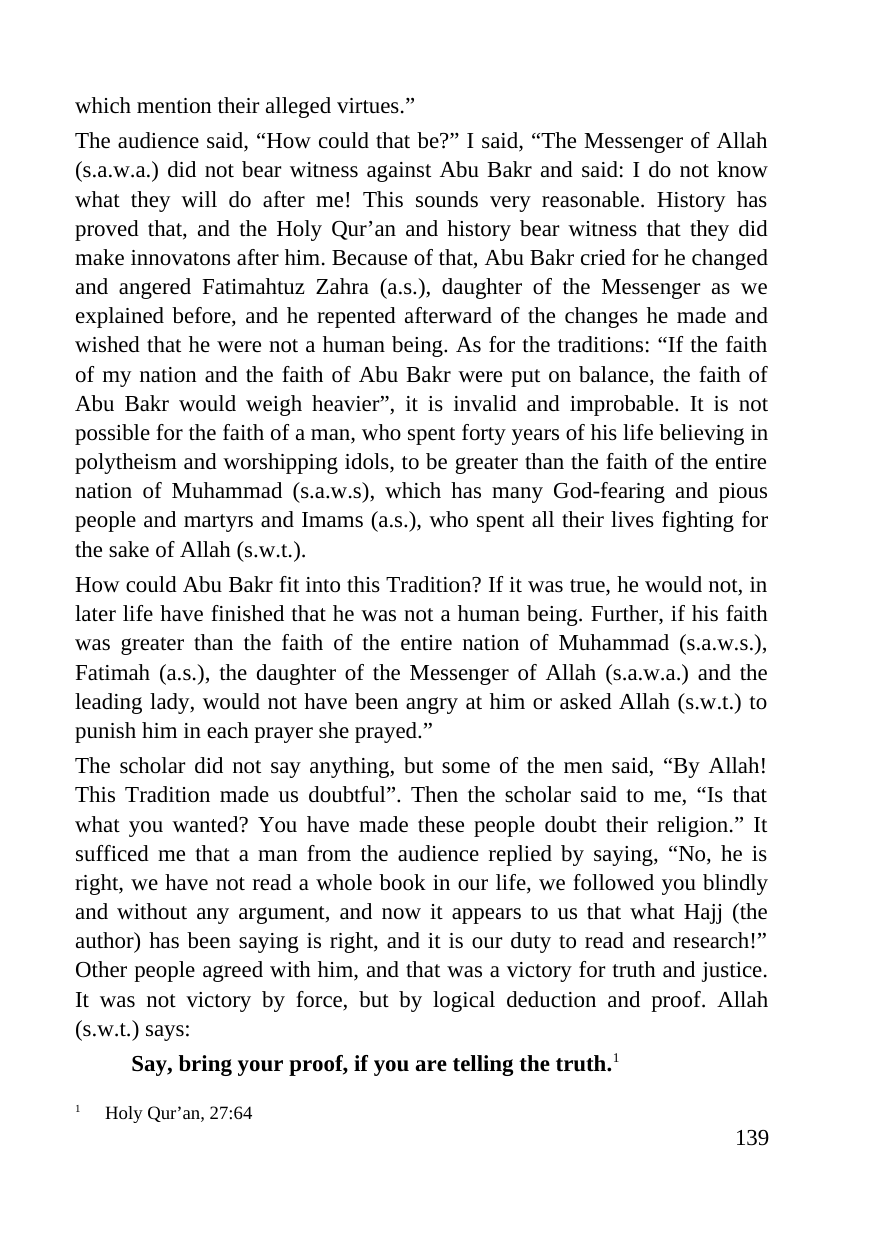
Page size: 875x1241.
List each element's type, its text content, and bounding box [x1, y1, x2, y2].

text Say, bring your proof, if you are telling the truth. [131, 1048, 712, 1077]
text How could Abu Bakr fit into this Tradition? If it was true, he would not, in later life have finished that he was not a human being. Further, if his faith was greater than the faith of the entire nation of Muhammad (s.a.w.s.), Fatimah (a.s.), the daughter of the Messenger of Allah (s.a.w.a.) and the leading lady, would not have been angry at him or asked Allah (s.w.t.) to punish him in each prayer she prayed.” [75, 569, 769, 744]
text The scholar did not say anything, but some of the men said, “By Allah! This Tradition made us doubtful”. Then the scholar said to me, “Is that what you wanted? You have made these people doubt their religion.” It sufficed me that a man from the audience replied by saying, “No, he is right, we have not read a whole book in our life, we followed you blindly and without any argument, and now it appears to us that what Hajj (the author) has been saying is right, and it is our duty to read and research!” Other people agreed with him, and that was a victory for truth and justice. It was not victory by force, but by logical deduction and proof. Allah (s.w.t.) says: [75, 750, 769, 1042]
text The audience said, “How could that be?” I said, “The Messenger of Allah (s.a.w.a.) did not bear witness against Abu Bakr and said: I do not know what they will do after me! This sounds very reasonable. History has proved that, and the Holy Qur’an and history bear witness that they did make innovatons after him. Because of that, Abu Bakr cried for he changed and angered Fatimahtuz Zahra (a.s.), daughter of the Messenger as we explained before, and he repented afterward of the changes he made and wished that he were not a human being. As for the traditions: “If the faith of my nation and the faith of Abu Bakr were put on balance, the faith of Abu Bakr would weigh heavier”, it is invalid and improbable. It is not possible for the faith of a man, who spent forty years of his life believing in polytheism and worshipping idols, to be greater than the faith of the entire nation of Muhammad (s.a.w.s), which has many God-fearing and pious people and martyrs and Imams (a.s.), who spent all their lives fighting for the sake of Allah (s.w.t.). [75, 125, 769, 563]
